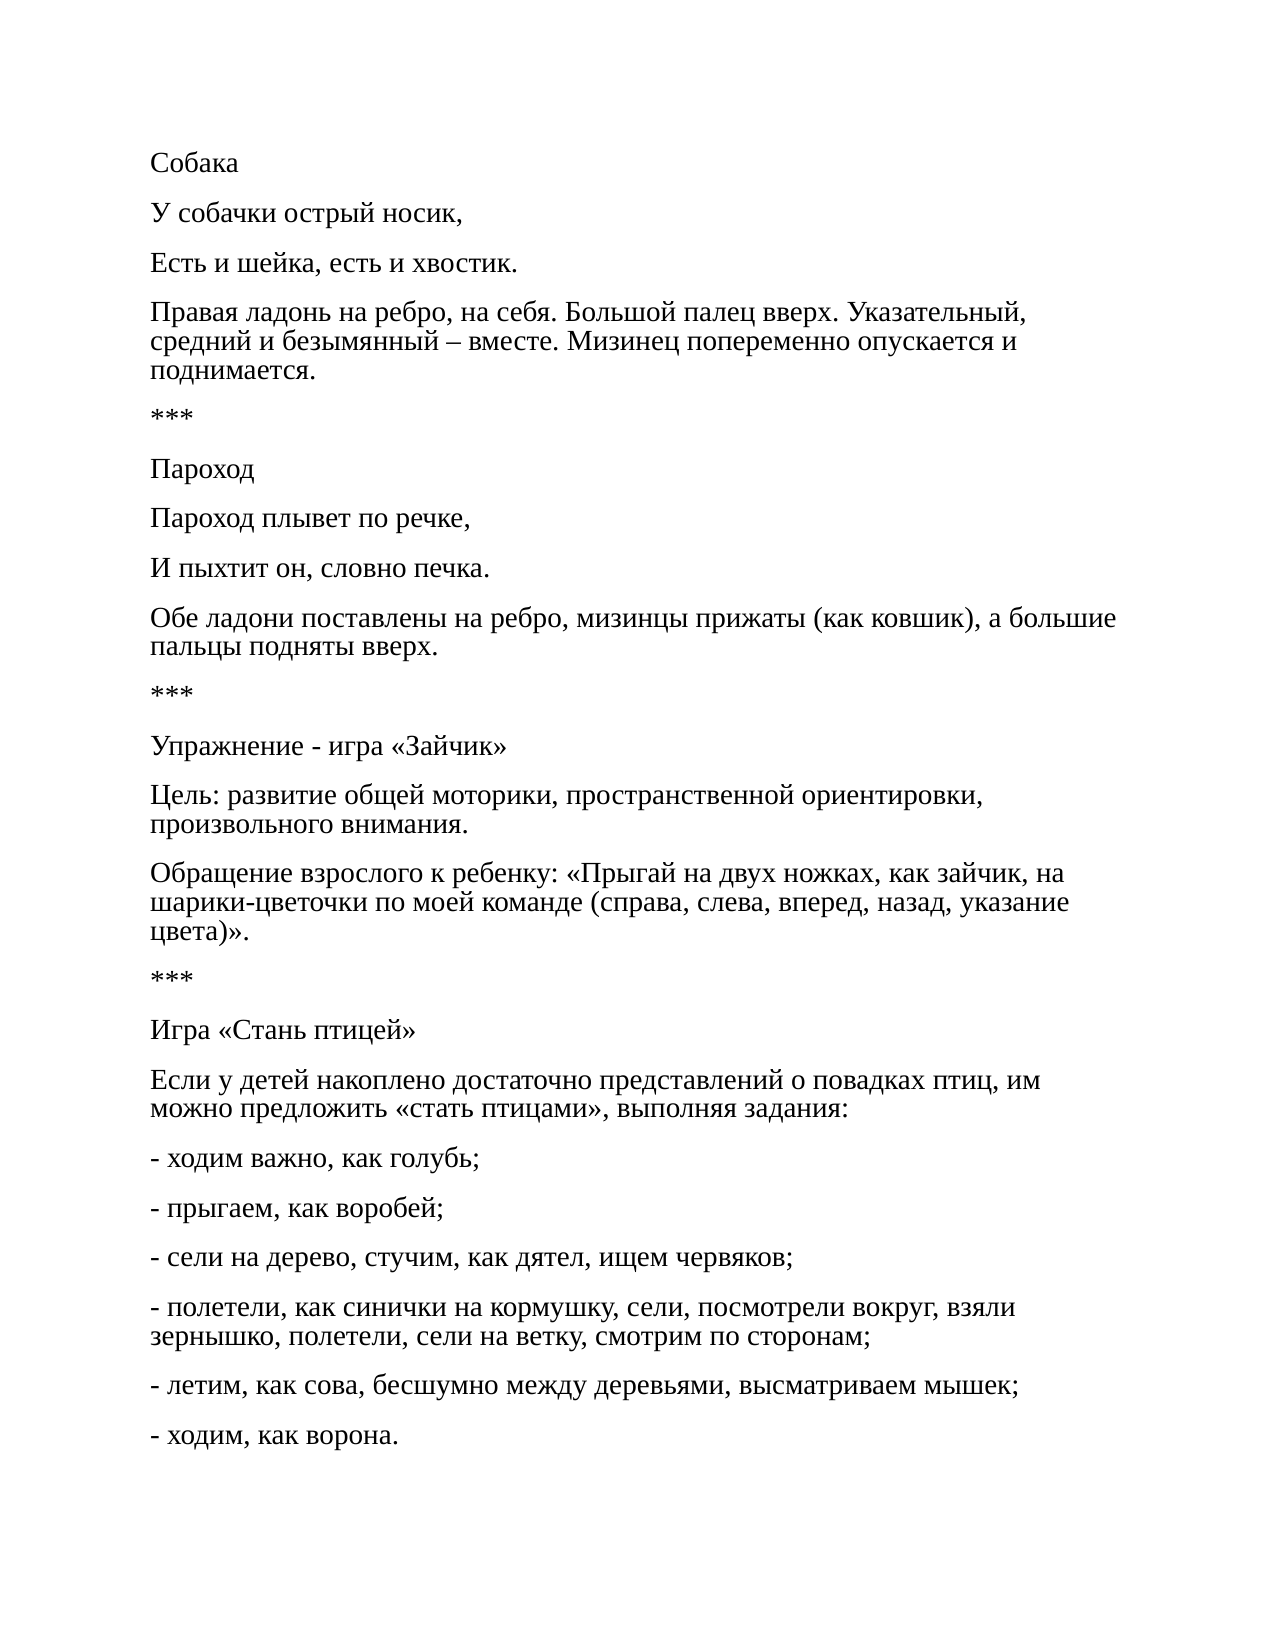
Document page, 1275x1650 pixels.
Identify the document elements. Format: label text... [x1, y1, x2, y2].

text - ходим важно, как голубь; [150, 1144, 1125, 1173]
text Собака [150, 150, 1125, 179]
text Обращение взрослого к ребенку: «Прыгай на двух ножках, как зайчик, на шарики-цветочки по моей команде (справа, слева, вперед, назад, указание цвета)». [150, 860, 1125, 946]
text *** [150, 967, 1125, 996]
text Пароход [150, 455, 1125, 484]
text - полетели, как синички на кормушку, сели, посмотрели вокруг, взяли зернышко, полетели, сели на ветку, смотрим по сторонам; [150, 1293, 1125, 1351]
text Есть и шейка, есть и хвостик. [150, 249, 1125, 278]
text И пыхтит он, словно печка. [150, 554, 1125, 583]
text Упражнение - игра «Зайчик» [150, 732, 1125, 761]
text - прыгаем, как воробей; [150, 1194, 1125, 1223]
text *** [150, 406, 1125, 434]
text Пароход плывет по речке, [150, 505, 1125, 534]
text Если у детей накоплено достаточно представлений о повадках птиц, им можно предложить «стать птицами», выполняя задания: [150, 1066, 1125, 1124]
text Цель: развитие общей моторики, пространственной ориентировки, произвольного внимания. [150, 782, 1125, 839]
text *** [150, 682, 1125, 711]
text У собачки острый носик, [150, 199, 1125, 228]
text Правая ладонь на ребро, на себя. Большой палец вверх. Указательный, средний и безымянный – вместе. Мизинец попеременно опускается и поднимается. [150, 299, 1125, 385]
text - сели на дерево, стучим, как дятел, ищем червяков; [150, 1244, 1125, 1272]
text Обе ладони поставлены на ребро, мизинцы прижаты (как ковшик), а большие пальцы подняты вверх. [150, 604, 1125, 662]
text - летим, как сова, бесшумно между деревьями, высматриваем мышек; [150, 1372, 1125, 1400]
text Игра «Стань птицей» [150, 1017, 1125, 1045]
text - ходим, как ворона. [150, 1421, 1125, 1450]
